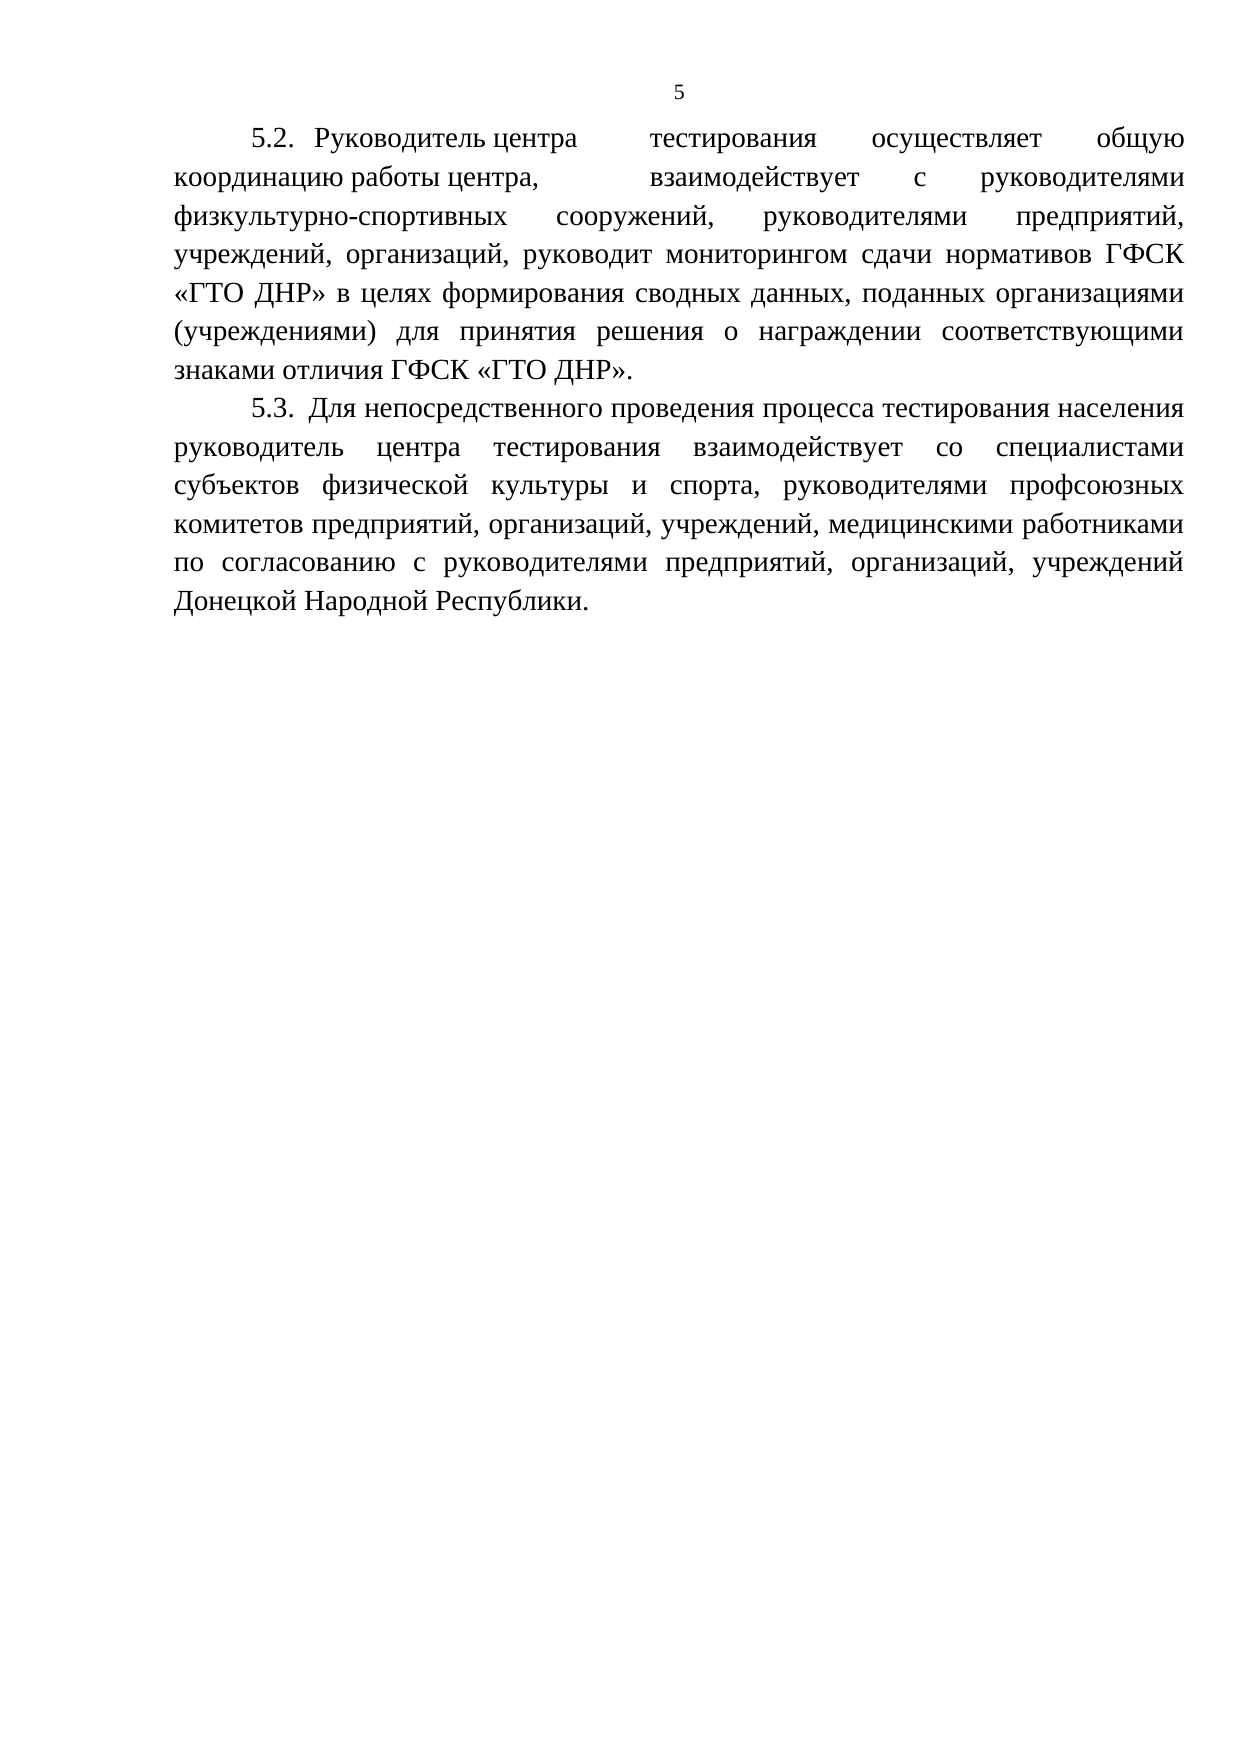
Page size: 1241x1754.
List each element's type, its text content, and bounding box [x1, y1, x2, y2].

list Руководитель центра тестирования осуществляет общую координацию работы центра, взаимодействует с руководителями физкультурно-спортивных сооружений, руководителями предприятий, учреждений, организаций, руководит мониторингом сдачи нормативов ГФСК «ГТО ДНР» в целях формирования сводных данных, поданных организациями (учреждениями) для принятия решения о награждении соответствующими знаками отличия ГФСК «ГТО ДНР». [174, 121, 1185, 385]
list Для непосредственного проведения процесса тестирования населения руководитель центра тестирования взаимодействует со специалистами субъектов физической культуры и спорта, руководителями профсоюзных комитетов предприятий, организаций, учреждений, медицинскими работниками по согласованию с руководителями предприятий, организаций, учреждений Донецкой Народной Республики. [174, 390, 1185, 617]
